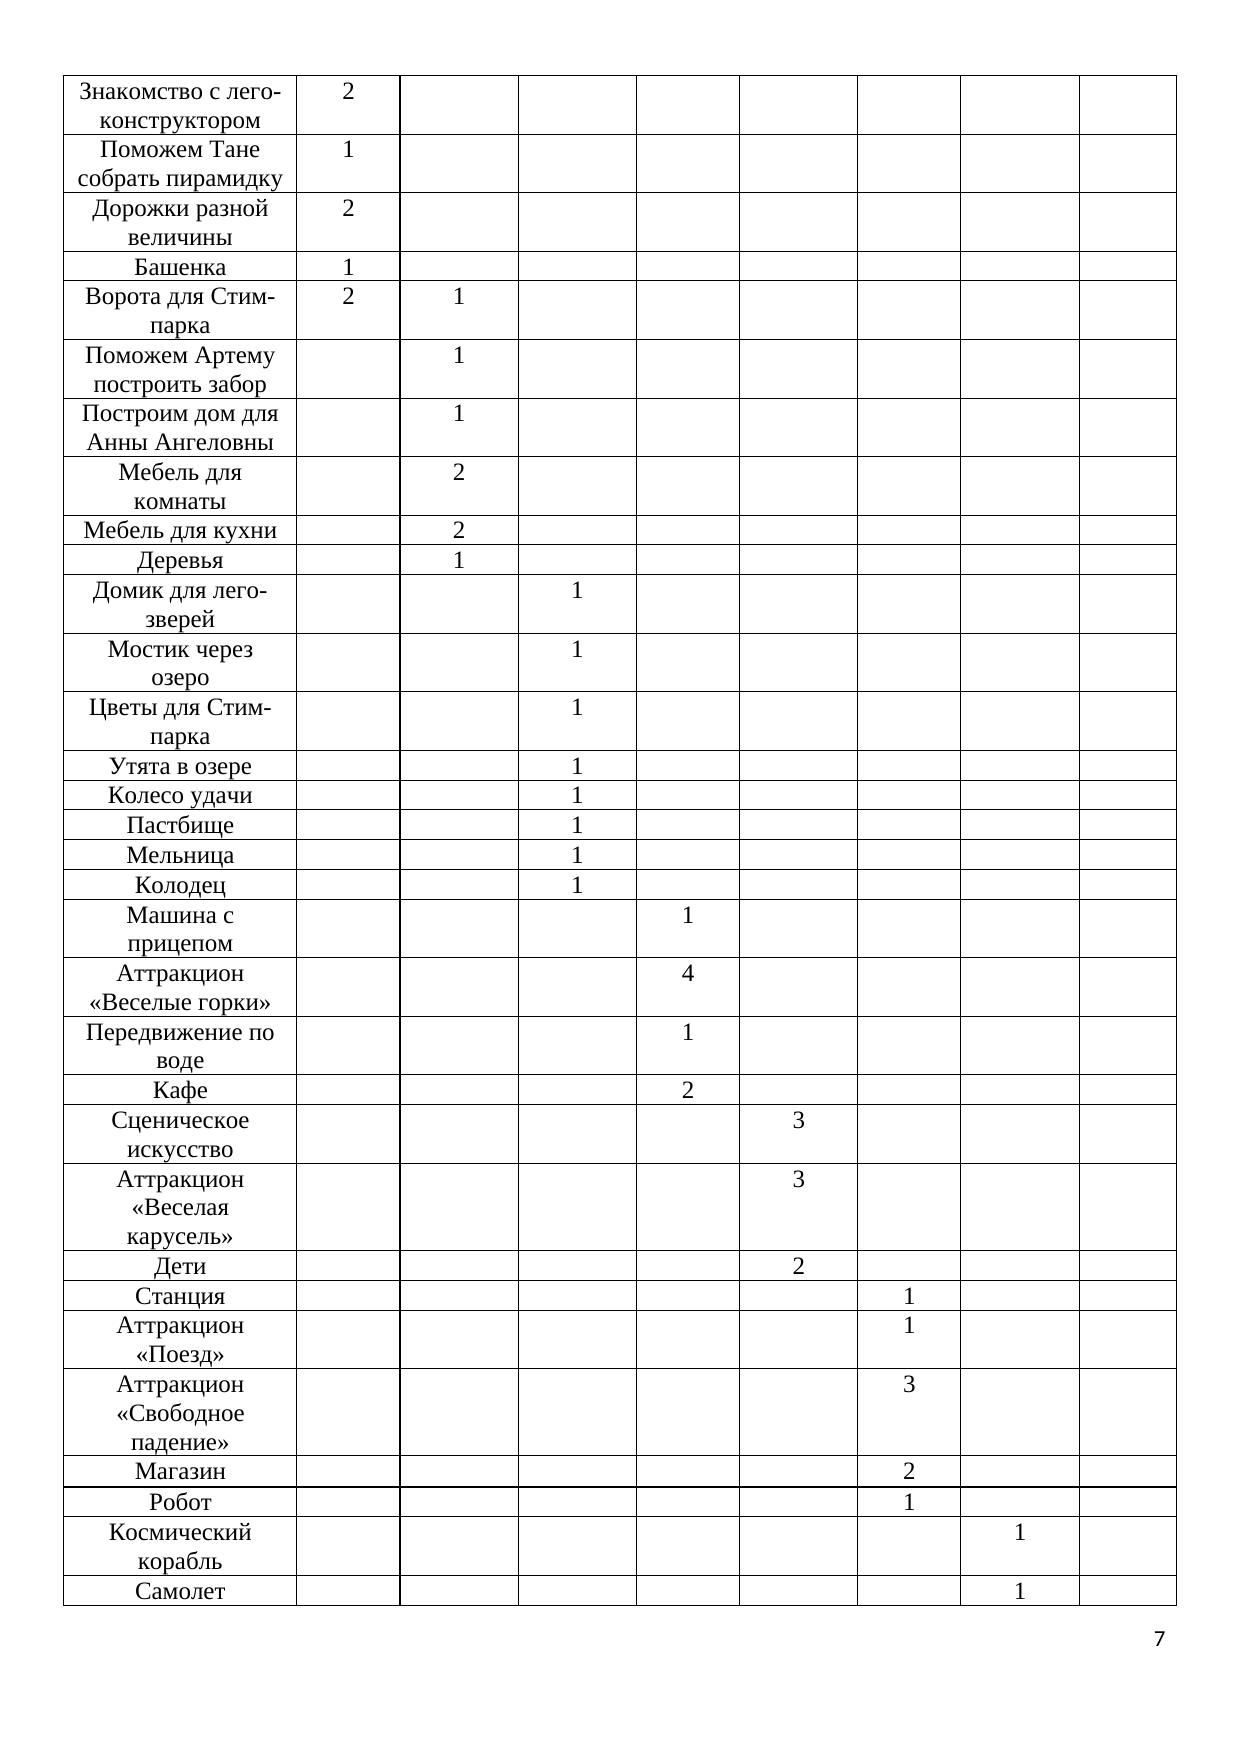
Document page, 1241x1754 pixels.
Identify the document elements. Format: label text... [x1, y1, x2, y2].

table_cell [740, 1369, 857, 1455]
table_cell [858, 1017, 960, 1074]
table_cell [401, 900, 518, 957]
table_cell [401, 840, 518, 869]
table_cell [1080, 1576, 1176, 1604]
table_cell [961, 692, 1079, 750]
table_cell 1 [401, 399, 518, 456]
table_cell [961, 1311, 1079, 1368]
table_cell [297, 1017, 399, 1074]
table_cell [961, 575, 1079, 633]
table_cell [297, 1488, 399, 1516]
table_cell 3 [740, 1164, 857, 1250]
table_cell [961, 76, 1079, 133]
table_cell 1 [858, 1311, 960, 1368]
table_cell [961, 958, 1079, 1016]
table_cell [1080, 1311, 1176, 1368]
table_cell [740, 781, 857, 809]
table_cell [519, 1456, 636, 1486]
table_cell [297, 870, 399, 899]
table_cell [858, 634, 960, 691]
table_cell [519, 76, 636, 133]
table_cell [1080, 1281, 1176, 1309]
table_cell Деревья [64, 545, 296, 574]
table_cell [961, 1251, 1079, 1280]
table_cell [740, 1017, 857, 1074]
table_cell [961, 1164, 1079, 1250]
table_cell [1080, 1517, 1176, 1575]
table_cell 2 [637, 1075, 739, 1104]
table_cell Передвижение по воде [64, 1017, 296, 1074]
table_cell 1 [519, 840, 636, 869]
table_cell [637, 1251, 739, 1280]
table_cell [637, 281, 739, 339]
table_cell [961, 1105, 1079, 1163]
table_cell [961, 810, 1079, 839]
table_cell [401, 135, 518, 192]
table_cell [519, 516, 636, 544]
table_cell [961, 281, 1079, 339]
table_cell 2 [297, 193, 399, 251]
table_cell [740, 1075, 857, 1104]
table_cell [858, 252, 960, 280]
table_cell [637, 457, 739, 514]
table_cell [519, 1369, 636, 1455]
table_cell [858, 1251, 960, 1280]
table_cell [637, 1517, 739, 1575]
table_cell [297, 516, 399, 544]
table_cell 1 [961, 1576, 1079, 1604]
table_cell [637, 76, 739, 133]
table_cell [740, 545, 857, 574]
table_cell [858, 281, 960, 339]
table_cell [401, 692, 518, 750]
table_cell 3 [740, 1105, 857, 1163]
table_cell Дорожки разной величины [64, 193, 296, 251]
table_cell [401, 810, 518, 839]
table_cell [637, 545, 739, 574]
table_cell [1080, 1456, 1176, 1486]
table_cell [858, 575, 960, 633]
table_cell [740, 135, 857, 192]
table_cell Мостик через озеро [64, 634, 296, 691]
table_cell [961, 457, 1079, 514]
table_cell [961, 193, 1079, 251]
table_cell [1080, 870, 1176, 899]
table_cell [740, 252, 857, 280]
table_cell [637, 1488, 739, 1516]
table_cell [401, 751, 518, 779]
table_cell [961, 516, 1079, 544]
table_cell [740, 281, 857, 339]
table_cell [637, 1105, 739, 1163]
table_cell [961, 781, 1079, 809]
table_cell 1 [637, 900, 739, 957]
table_cell [297, 900, 399, 957]
table_cell [1080, 193, 1176, 251]
table_cell [519, 1105, 636, 1163]
table_cell Ворота для Стим-парка [64, 281, 296, 339]
table_cell [1080, 751, 1176, 779]
table_cell [637, 781, 739, 809]
table_cell Мебель для кухни [64, 516, 296, 544]
table_cell [1080, 457, 1176, 514]
table_cell Поможем Артему построить забор [64, 340, 296, 397]
table_cell [1080, 516, 1176, 544]
table_cell Пастбище [64, 810, 296, 839]
table_cell [961, 340, 1079, 397]
table_cell 1 [519, 810, 636, 839]
table_cell [519, 1251, 636, 1280]
table_cell [297, 457, 399, 514]
table_cell [1080, 781, 1176, 809]
table_cell [297, 1576, 399, 1604]
table_cell [858, 810, 960, 839]
table_cell [637, 399, 739, 456]
table_cell [961, 870, 1079, 899]
table_cell [961, 840, 1079, 869]
table_cell [297, 1164, 399, 1250]
table_cell [519, 1517, 636, 1575]
table_cell [637, 840, 739, 869]
table_cell [297, 634, 399, 691]
table_cell [740, 1311, 857, 1368]
table_cell 1 [519, 751, 636, 779]
table_cell [297, 692, 399, 750]
table_cell [961, 900, 1079, 957]
table_cell [1080, 545, 1176, 574]
table_cell [858, 900, 960, 957]
table_cell [858, 1075, 960, 1104]
table_cell [297, 810, 399, 839]
table_cell [297, 840, 399, 869]
table_cell [858, 457, 960, 514]
table_cell [401, 870, 518, 899]
table_cell [961, 252, 1079, 280]
table_cell [858, 516, 960, 544]
table_cell [961, 634, 1079, 691]
table_cell [519, 1017, 636, 1074]
table_cell Магазин [64, 1456, 296, 1486]
table_cell [297, 1251, 399, 1280]
table_cell [740, 399, 857, 456]
table_cell 1 [637, 1017, 739, 1074]
table_cell [1080, 840, 1176, 869]
table_cell Построим дом для Анны Ангеловны [64, 399, 296, 456]
table_cell [740, 516, 857, 544]
table_cell Сценическое искусство [64, 1105, 296, 1163]
table_cell [401, 1576, 518, 1604]
table_cell [519, 1311, 636, 1368]
table_cell [961, 1017, 1079, 1074]
table_cell [858, 840, 960, 869]
table_cell [1080, 1075, 1176, 1104]
table_cell Аттракцион «Веселые горки» [64, 958, 296, 1016]
table_cell [401, 634, 518, 691]
table_cell 1 [519, 692, 636, 750]
table_cell [297, 751, 399, 779]
table_cell [961, 135, 1079, 192]
table_cell [1080, 634, 1176, 691]
table_cell [519, 545, 636, 574]
table_cell Машина с прицепом [64, 900, 296, 957]
table_cell [401, 252, 518, 280]
table_cell [637, 1281, 739, 1309]
table_cell 1 [519, 870, 636, 899]
table_cell [637, 193, 739, 251]
table_cell [637, 751, 739, 779]
table_cell 2 [401, 457, 518, 514]
table_cell 1 [401, 545, 518, 574]
table_cell [519, 399, 636, 456]
table_cell 2 [297, 76, 399, 133]
table_cell [519, 1488, 636, 1516]
table_cell [740, 870, 857, 899]
table_cell [858, 1576, 960, 1604]
table_cell [637, 1369, 739, 1455]
table_cell Утята в озере [64, 751, 296, 779]
table_cell [519, 457, 636, 514]
table_cell Дети [64, 1251, 296, 1280]
table_cell [519, 135, 636, 192]
table_cell [519, 958, 636, 1016]
table_cell [637, 1164, 739, 1250]
table_cell 1 [961, 1517, 1079, 1575]
table_cell [1080, 252, 1176, 280]
table_cell [637, 692, 739, 750]
table_cell [1080, 900, 1176, 957]
table_cell [297, 1517, 399, 1575]
table_cell [740, 76, 857, 133]
table_cell [401, 1311, 518, 1368]
table_cell [961, 1075, 1079, 1104]
table_cell [401, 781, 518, 809]
table_cell [637, 1311, 739, 1368]
table_cell [1080, 958, 1176, 1016]
table_cell [858, 1517, 960, 1575]
table_cell [519, 281, 636, 339]
table_cell [297, 958, 399, 1016]
table_cell [961, 751, 1079, 779]
table_cell 2 [401, 516, 518, 544]
table_cell [1080, 399, 1176, 456]
table_cell 1 [519, 634, 636, 691]
table_cell [740, 840, 857, 869]
table_cell [401, 1517, 518, 1575]
table_cell [401, 958, 518, 1016]
table_cell [1080, 76, 1176, 133]
table_cell Поможем Тане собрать пирамидку [64, 135, 296, 192]
table_cell Робот [64, 1488, 296, 1516]
table_cell [1080, 1488, 1176, 1516]
table_cell [740, 575, 857, 633]
table_cell Мебель для комнаты [64, 457, 296, 514]
table_cell [401, 1488, 518, 1516]
table_cell [401, 76, 518, 133]
table_cell 1 [297, 135, 399, 192]
table_cell [297, 1105, 399, 1163]
table_cell [858, 1105, 960, 1163]
table_cell [740, 958, 857, 1016]
table_cell [519, 1281, 636, 1309]
table_cell [740, 900, 857, 957]
table_cell [740, 1488, 857, 1516]
table_cell [297, 1369, 399, 1455]
table_cell [1080, 810, 1176, 839]
table_cell [961, 1488, 1079, 1516]
table_cell [858, 76, 960, 133]
table_cell [1080, 1105, 1176, 1163]
table_cell [401, 1017, 518, 1074]
table_cell [401, 1105, 518, 1163]
table_cell [519, 1164, 636, 1250]
table_cell [297, 340, 399, 397]
table_cell [858, 399, 960, 456]
table_cell [740, 692, 857, 750]
table_cell [858, 692, 960, 750]
table_cell [740, 634, 857, 691]
table_cell [519, 900, 636, 957]
table_cell [297, 781, 399, 809]
table_cell 1 [519, 575, 636, 633]
table_cell Домик для лего-зверей [64, 575, 296, 633]
table_cell [401, 1281, 518, 1309]
table_cell Цветы для Стим- парка [64, 692, 296, 750]
table_cell [519, 193, 636, 251]
table_cell 2 [740, 1251, 857, 1280]
table_cell [519, 252, 636, 280]
table_cell [858, 135, 960, 192]
table_cell 2 [858, 1456, 960, 1486]
table_cell [961, 1281, 1079, 1309]
table_cell 2 [297, 281, 399, 339]
table_cell Аттракцион «Свободное падение» [64, 1369, 296, 1455]
table_cell Станция [64, 1281, 296, 1309]
table_cell [740, 1281, 857, 1309]
table_cell [297, 1311, 399, 1368]
table_cell [401, 1164, 518, 1250]
table_cell [1080, 135, 1176, 192]
table_cell [740, 1517, 857, 1575]
table_cell [740, 1456, 857, 1486]
table_cell Колесо удачи [64, 781, 296, 809]
table_cell [858, 340, 960, 397]
table_cell [401, 193, 518, 251]
table_cell [297, 545, 399, 574]
table_cell 1 [858, 1281, 960, 1309]
table_cell [1080, 1369, 1176, 1455]
table_cell Знакомство с лего- конструктором [64, 76, 296, 133]
table_cell [961, 545, 1079, 574]
table_cell [637, 870, 739, 899]
table_cell [961, 1456, 1079, 1486]
table_cell [1080, 340, 1176, 397]
table_cell [740, 810, 857, 839]
table_cell [740, 457, 857, 514]
table_cell [637, 575, 739, 633]
table_cell [637, 810, 739, 839]
table_cell [858, 1164, 960, 1250]
table_cell [1080, 575, 1176, 633]
table_cell Кафе [64, 1075, 296, 1104]
table_cell [1080, 1017, 1176, 1074]
table_cell [637, 1456, 739, 1486]
table_cell [297, 1281, 399, 1309]
table_cell Самолет [64, 1576, 296, 1604]
table_cell [740, 1576, 857, 1604]
table_cell [297, 399, 399, 456]
table_cell [637, 634, 739, 691]
table_cell [637, 1576, 739, 1604]
table_cell [401, 1251, 518, 1280]
table_cell Колодец [64, 870, 296, 899]
table_cell [961, 1369, 1079, 1455]
table_cell [637, 340, 739, 397]
table_cell [858, 781, 960, 809]
table_cell 4 [637, 958, 739, 1016]
table_cell [519, 1576, 636, 1604]
table_cell [401, 1456, 518, 1486]
table_cell 1 [519, 781, 636, 809]
table_cell Космический корабль [64, 1517, 296, 1575]
table_cell [740, 340, 857, 397]
table_cell [297, 1456, 399, 1486]
table_cell [1080, 1251, 1176, 1280]
table_cell [1080, 1164, 1176, 1250]
table_cell Мельница [64, 840, 296, 869]
table_cell [401, 575, 518, 633]
table_cell Башенка [64, 252, 296, 280]
table_cell 3 [858, 1369, 960, 1455]
table_cell [637, 516, 739, 544]
table_cell Аттракцион «Веселая карусель» [64, 1164, 296, 1250]
table_cell [858, 193, 960, 251]
table_cell [519, 1075, 636, 1104]
table_cell [858, 958, 960, 1016]
table_cell [858, 545, 960, 574]
table_cell [1080, 692, 1176, 750]
table_cell [519, 340, 636, 397]
table_cell [740, 193, 857, 251]
table_cell 1 [401, 340, 518, 397]
table_cell [858, 751, 960, 779]
table_cell [740, 751, 857, 779]
table_cell Аттракцион «Поезд» [64, 1311, 296, 1368]
table_cell [637, 135, 739, 192]
table_cell 1 [297, 252, 399, 280]
table_cell [401, 1075, 518, 1104]
table_cell [1080, 281, 1176, 339]
table_cell [401, 1369, 518, 1455]
table_cell [961, 399, 1079, 456]
table_cell [858, 870, 960, 899]
table_cell 1 [858, 1488, 960, 1516]
table_cell [297, 1075, 399, 1104]
table_cell 1 [401, 281, 518, 339]
table_cell [637, 252, 739, 280]
table_cell [297, 575, 399, 633]
